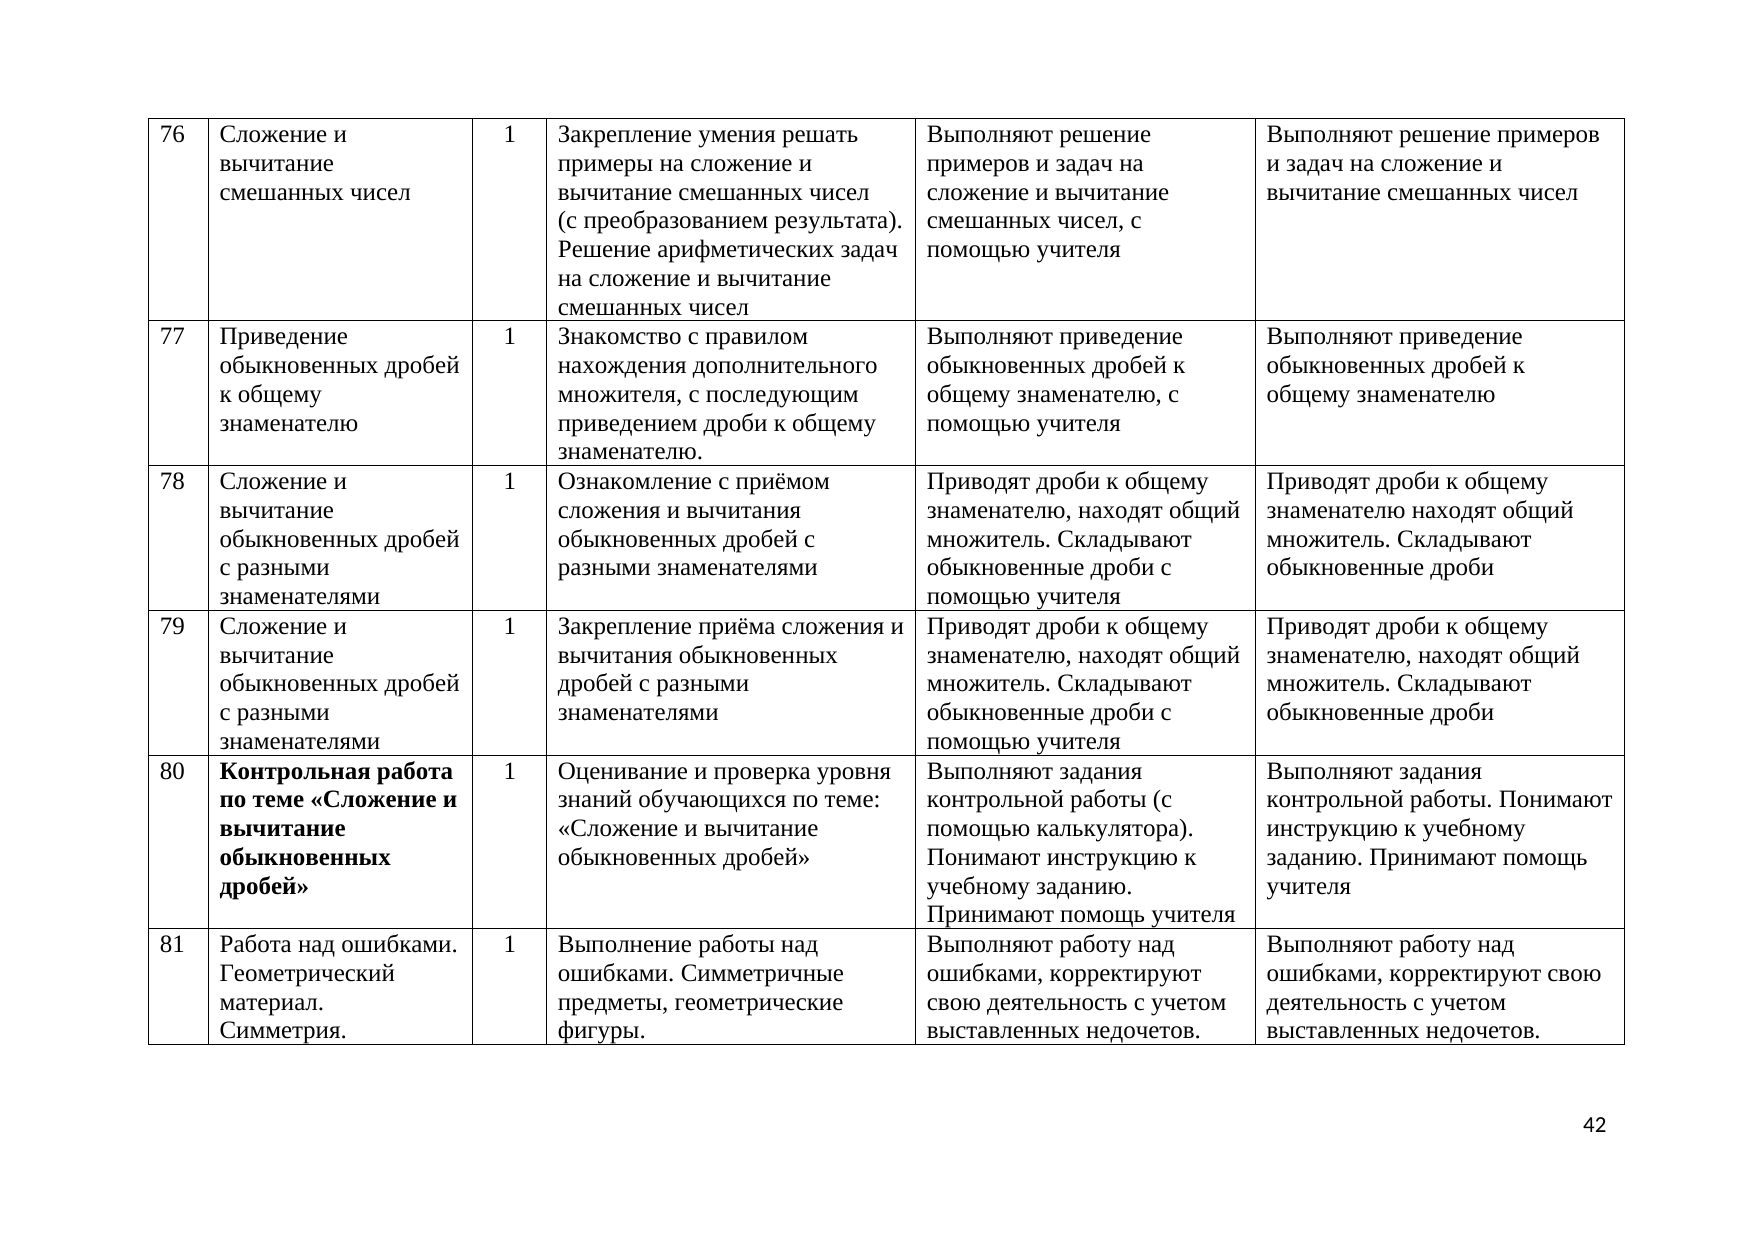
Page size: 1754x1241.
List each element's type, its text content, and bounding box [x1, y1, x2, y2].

table_header Закрепление умения решать примеры на сложение и вычитание смешанных чисел (с преобразованием результата). Решение арифметических задач на сложение и вычитание смешанных чисел [547, 119, 915, 320]
table_cell 1 [473, 466, 546, 610]
table_cell 1 [473, 929, 546, 1044]
table_cell 78 [149, 466, 208, 610]
table_cell Знакомство с правилом нахождения дополнительного множителя, с последующим приведением дроби к общему знаменателю. [547, 321, 915, 465]
table_cell 81 [149, 929, 208, 1044]
table_cell 80 [149, 756, 208, 928]
table_cell Приводят дроби к общему знаменателю, находят общий множитель. Складывают обыкновенные дроби [1256, 611, 1624, 755]
table_cell 1 [473, 611, 546, 755]
table_cell Контрольная работа по теме «Сложение и вычитание обыкновенных дробей» [209, 756, 472, 928]
table_cell 79 [149, 611, 208, 755]
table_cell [209, 929, 472, 1044]
table_cell Сложение и вычитание обыкновенных дробей с разными знаменателями [209, 466, 472, 610]
table_header Сложение и вычитание смешанных чисел [209, 119, 472, 320]
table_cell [547, 929, 915, 1044]
table_header Выполняют решение примеров и задач на сложение и вычитание смешанных чисел [1256, 119, 1624, 320]
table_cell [916, 929, 1255, 1044]
table_cell Оценивание и проверка уровня знаний обучающихся по теме: «Сложение и вычитание обыкновенных дробей» [547, 756, 915, 928]
table_cell Выполняют задания контрольной работы. Понимают инструкцию к учебному заданию. Принимают помощь учителя [1256, 756, 1624, 928]
table_cell 1 [473, 756, 546, 928]
table_cell Приводят дроби к общему знаменателю находят общий множитель. Складывают обыкновенные дроби [1256, 466, 1624, 610]
table_header 76 [149, 119, 208, 320]
table_cell Закрепление приёма сложения и вычитания обыкновенных дробей с разными знаменателями [547, 611, 915, 755]
table_cell Приводят дроби к общему знаменателю, находят общий множитель. Складывают обыкновенные дроби с помощью учителя [916, 611, 1255, 755]
table_cell Сложение и вычитание обыкновенных дробей с разными знаменателями [209, 611, 472, 755]
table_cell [1256, 929, 1624, 1044]
table_cell 1 [473, 321, 546, 465]
table_cell Ознакомление с приёмом сложения и вычитания обыкновенных дробей с разными знаменателями [547, 466, 915, 610]
table_cell Приводят дроби к общему знаменателю, находят общий множитель. Складывают обыкновенные дроби с помощью учителя [916, 466, 1255, 610]
table_header Выполняют решение примеров и задач на сложение и вычитание смешанных чисел, с помощью учителя [916, 119, 1255, 320]
table_header 1 [473, 119, 546, 320]
table_cell 77 [149, 321, 208, 465]
table_cell Приведение обыкновенных дробей к общему знаменателю [209, 321, 472, 465]
table_cell Выполняют приведение обыкновенных дробей к общему знаменателю [1256, 321, 1624, 465]
table_cell Выполняют приведение обыкновенных дробей к общему знаменателю, с помощью учителя [916, 321, 1255, 465]
table_cell Выполняют задания контрольной работы (с помощью калькулятора). Понимают инструкцию к учебному заданию. Принимают помощь учителя [916, 756, 1255, 928]
